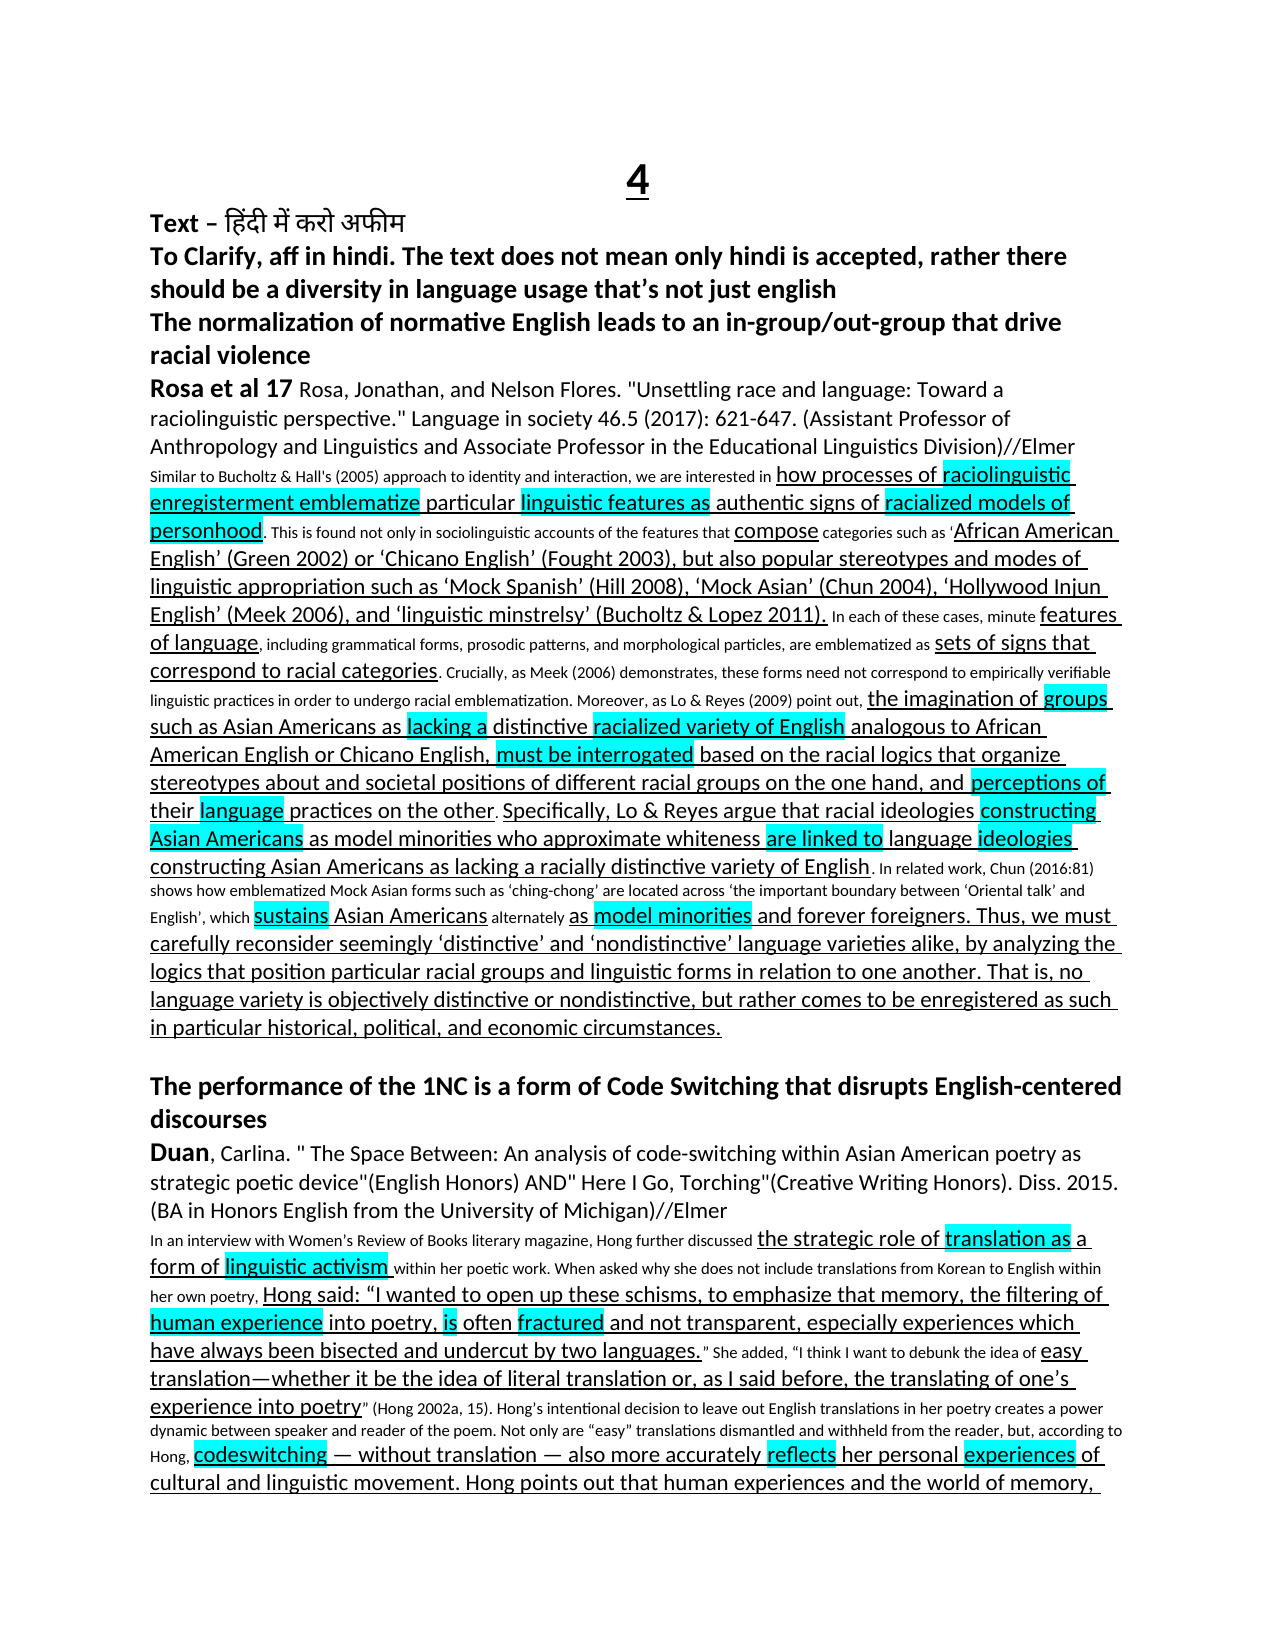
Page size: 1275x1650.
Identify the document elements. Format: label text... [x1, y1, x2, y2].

text The performance of the 1NC is a form of Code Switching that disrupts English-centered discourses [150, 1069, 1125, 1135]
subtitle 4 [150, 150, 1125, 206]
text Text – हिंदी में करो अफीम [150, 206, 1125, 239]
text Similar to Bucholtz & Hall's (2005) approach to identity and interaction, we are interested in how processes of raciolinguistic enregisterment emblematize particular linguistic features as authentic signs of racialized models of personhood. This is found not only in sociolinguistic accounts of the features that compose categories such as ‘African American English’ (Green 2002) or ‘Chicano English’ (Fought 2003), but also popular stereotypes and modes of linguistic appropriation such as ‘Mock Spanish’ (Hill 2008), ‘Mock Asian’ (Chun 2004), ‘Hollywood Injun English’ (Meek 2006), and ‘linguistic minstrelsy’ (Bucholtz & Lopez 2011). In each of these cases, minute features of language, including grammatical forms, prosodic patterns, and morphological particles, are emblematized as sets of signs that correspond to racial categories. Crucially, as Meek (2006) demonstrates, these forms need not correspond to empirically verifiable linguistic practices in order to undergo racial emblematization. Moreover, as Lo & Reyes (2009) point out, the imagination of groups such as Asian Americans as lacking a distinctive racialized variety of English analogous to African American English or Chicano English, must be interrogated based on the racial logics that organize stereotypes about and societal positions of different racial groups on the one hand, and perceptions of their language practices on the other. Specifically, Lo & Reyes argue that racial ideologies constructing Asian Americans as model minorities who approximate whiteness are linked to language ideologies constructing Asian Americans as lacking a racially distinctive variety of English. In related work, Chun (2016:81) shows how emblematized Mock Asian forms such as ‘ching-chong’ are located across ‘the important boundary between ‘Oriental talk’ and English’, which sustains Asian Americans alternately as model minorities and forever foreigners. Thus, we must carefully reconsider seemingly ‘distinctive’ and ‘nondistinctive’ language varieties alike, by analyzing the logics that position particular racial groups and linguistic forms in relation to one another. That is, no language variety is objectively distinctive or nondistinctive, but rather comes to be enregistered as such in particular historical, political, and economic circumstances. [150, 460, 1125, 1041]
text Rosa et al 17 Rosa, Jonathan, and Nelson Flores. "Unsettling race and language: Toward a raciolinguistic perspective." Language in society 46.5 (2017): 621-647. (Assistant Professor of Anthropology and Linguistics and Associate Professor in the Educational Linguistics Division)//Elmer [150, 371, 1125, 460]
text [150, 1224, 1125, 1496]
text To Clarify, aff in hindi. The text does not mean only hindi is accepted, rather there should be a diversity in language usage that’s not just english [150, 239, 1125, 305]
text Duan, Carlina. " The Space Between: An analysis of code-switching within Asian American poetry as strategic poetic device"(English Honors) AND" Here I Go, Torching"(Creative Writing Honors). Diss. 2015. (BA in Honors English from the University of Michigan)//Elmer [150, 1135, 1125, 1224]
text The normalization of normative English leads to an in-group/out-group that drive racial violence [150, 305, 1125, 371]
